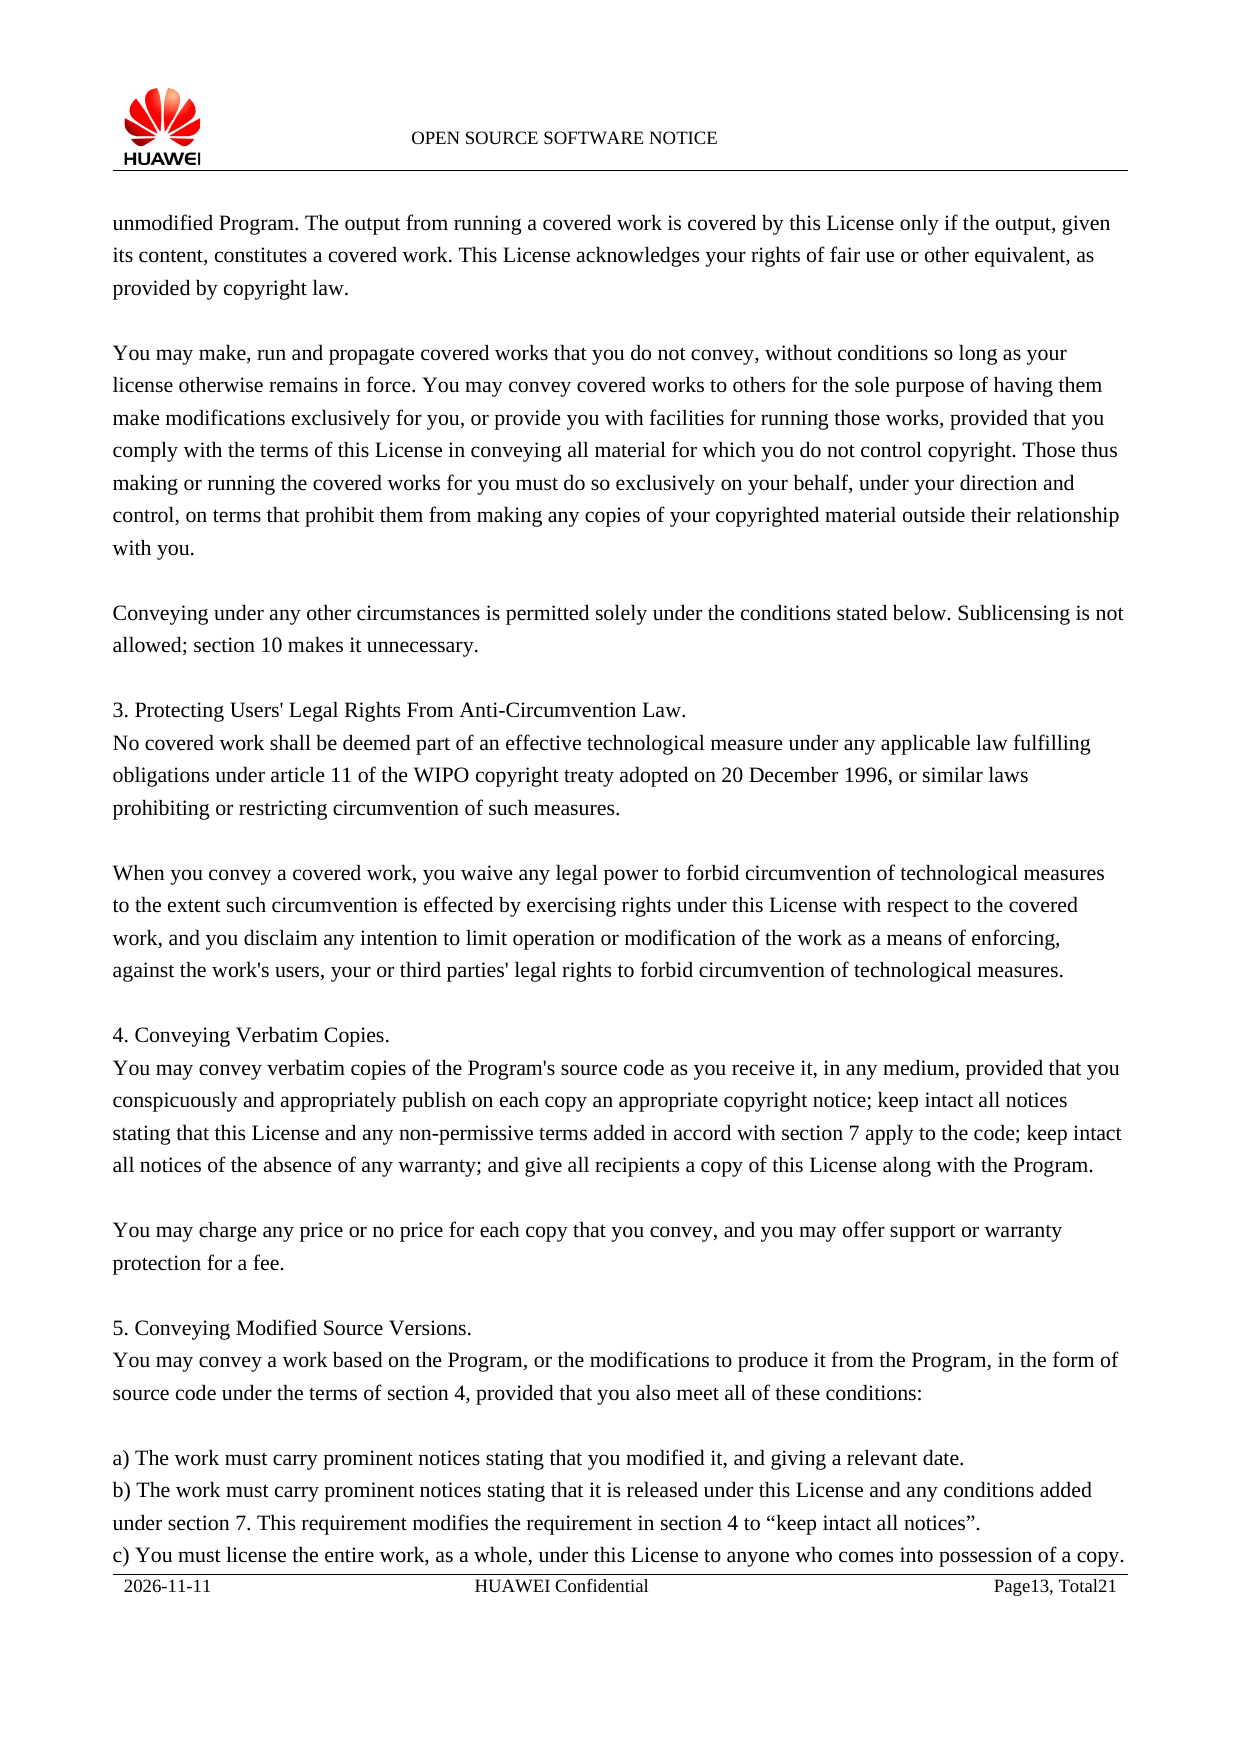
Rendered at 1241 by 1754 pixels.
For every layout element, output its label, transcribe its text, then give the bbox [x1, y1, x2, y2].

picture [124, 88, 201, 165]
